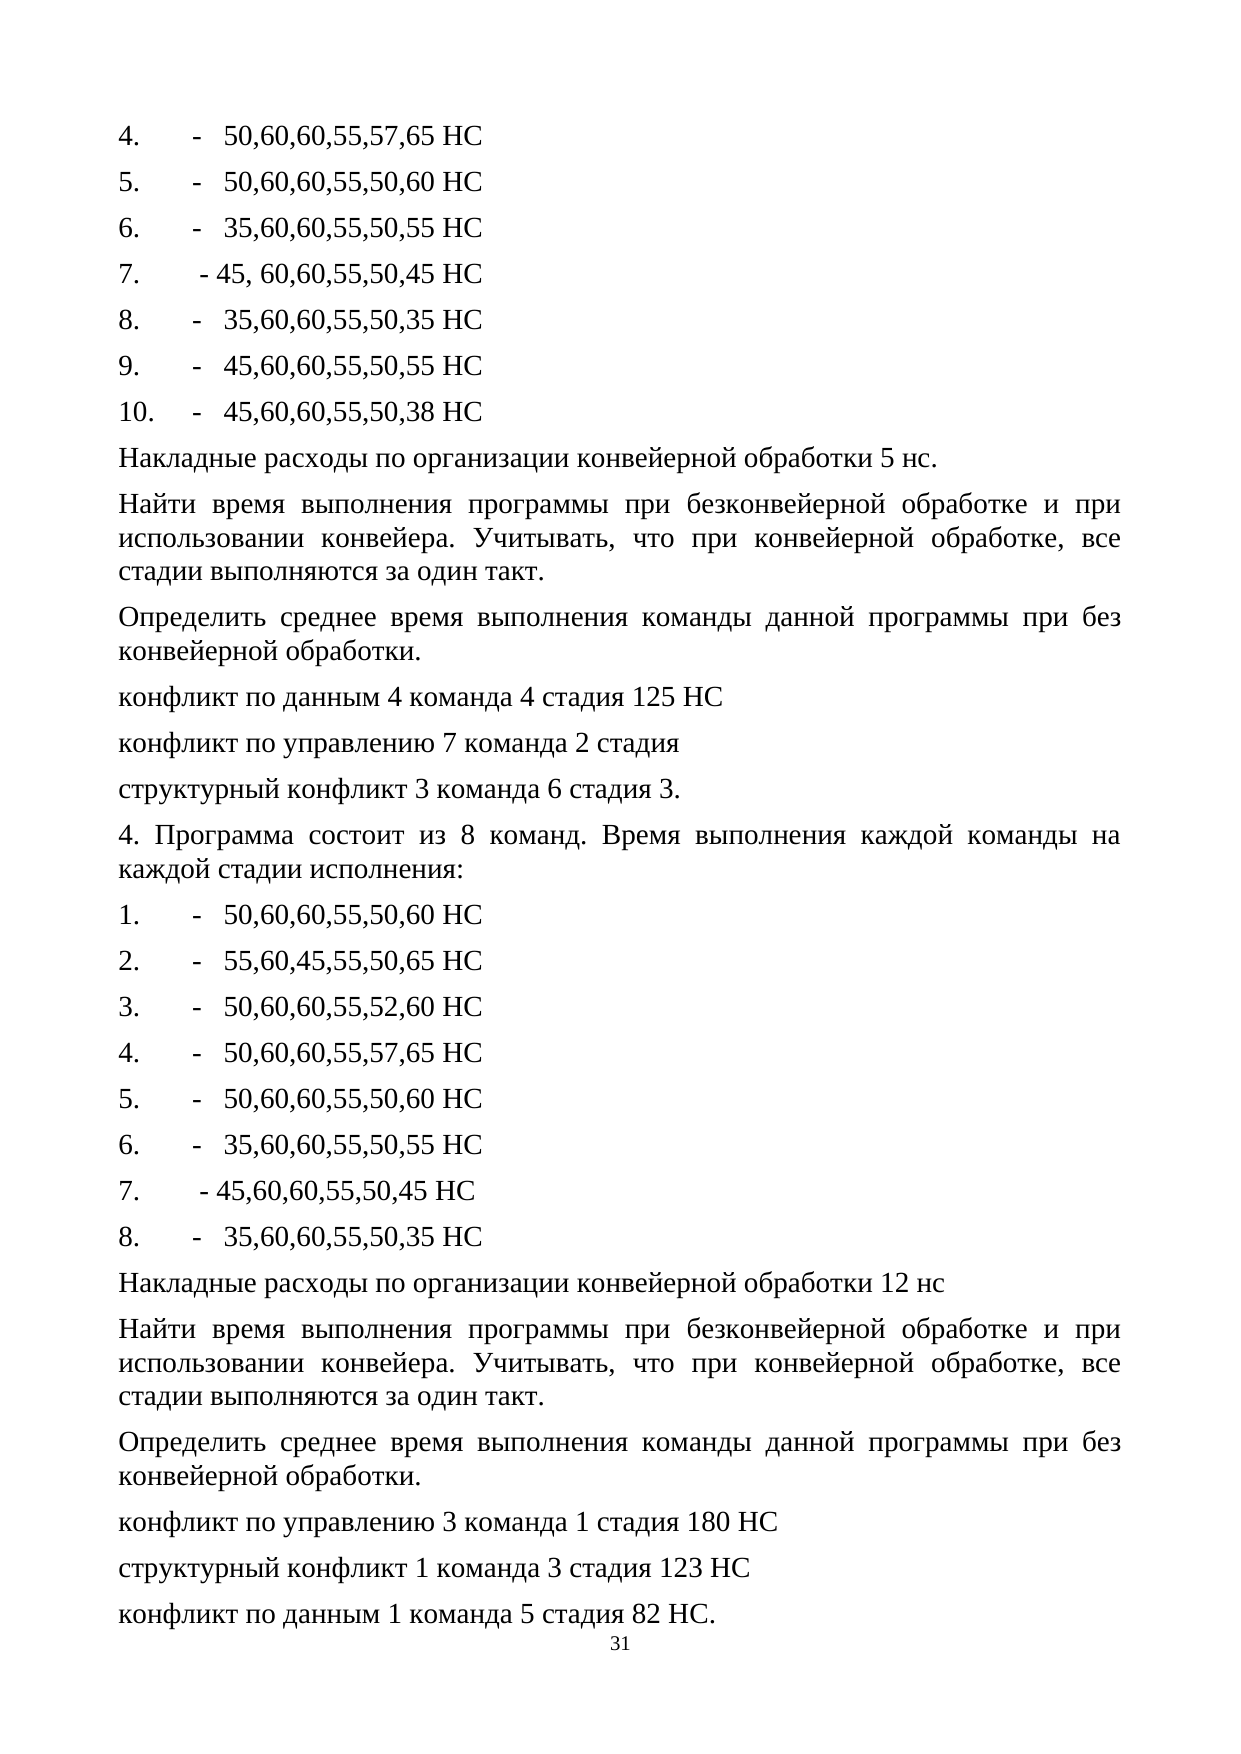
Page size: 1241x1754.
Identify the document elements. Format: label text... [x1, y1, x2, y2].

text 8. - 35,60,60,55,50,35 НС [118, 302, 1122, 336]
text 8. - 35,60,60,55,50,35 НС [118, 1219, 1122, 1253]
text Найти время выполнения программы при безконвейерной обработке и при использовании конвейера. Учитывать, что при конвейерной обработке, все стадии выполняются за один такт. [118, 1311, 1122, 1412]
text 4. - 50,60,60,55,57,65 НС [118, 118, 1122, 152]
text 6. - 35,60,60,55,50,55 НС [118, 1127, 1122, 1161]
text конфликт по данным 4 команда 4 стадия 125 НС [118, 679, 1122, 713]
text конфликт по управлению 7 команда 2 стадия [118, 725, 1122, 759]
text 5. - 50,60,60,55,50,60 НС [118, 164, 1122, 198]
text 4. - 50,60,60,55,57,65 НС [118, 1035, 1122, 1068]
text структурный конфликт 3 команда 6 стадия 3. [118, 771, 1122, 805]
text Определить среднее время выполнения команды данной программы при без конвейерной обработки. [118, 599, 1122, 667]
text 3. - 50,60,60,55,52,60 НС [118, 989, 1122, 1022]
text структурный конфликт 1 команда 3 стадия 123 НС [118, 1550, 1122, 1583]
text Накладные расходы по организации конвейерной обработки 12 нс [118, 1265, 1122, 1299]
text 5. - 50,60,60,55,50,60 НС [118, 1081, 1122, 1114]
text Найти время выполнения программы при безконвейерной обработке и при использовании конвейера. Учитывать, что при конвейерной обработке, все стадии выполняются за один такт. [118, 486, 1122, 587]
text 9. - 45,60,60,55,50,55 НС [118, 348, 1122, 382]
text Накладные расходы по организации конвейерной обработки 5 нс. [118, 440, 1122, 474]
text 2. - 55,60,45,55,50,65 НС [118, 943, 1122, 976]
text 7. - 45, 60,60,55,50,45 НС [118, 256, 1122, 290]
text конфликт по управлению 3 команда 1 стадия 180 НС [118, 1504, 1122, 1537]
text 7. - 45,60,60,55,50,45 НС [118, 1173, 1122, 1207]
text Определить среднее время выполнения команды данной программы при без конвейерной обработки. [118, 1424, 1122, 1491]
text 4. Программа состоит из 8 команд. Время выполнения каждой команды на каждой стадии исполнения: [118, 817, 1122, 884]
text 6. - 35,60,60,55,50,55 НС [118, 210, 1122, 244]
text 1. - 50,60,60,55,50,60 НС [118, 897, 1122, 930]
text конфликт по данным 1 команда 5 стадия 82 НС. [118, 1596, 1122, 1629]
text 10. - 45,60,60,55,50,38 НС [118, 394, 1122, 428]
